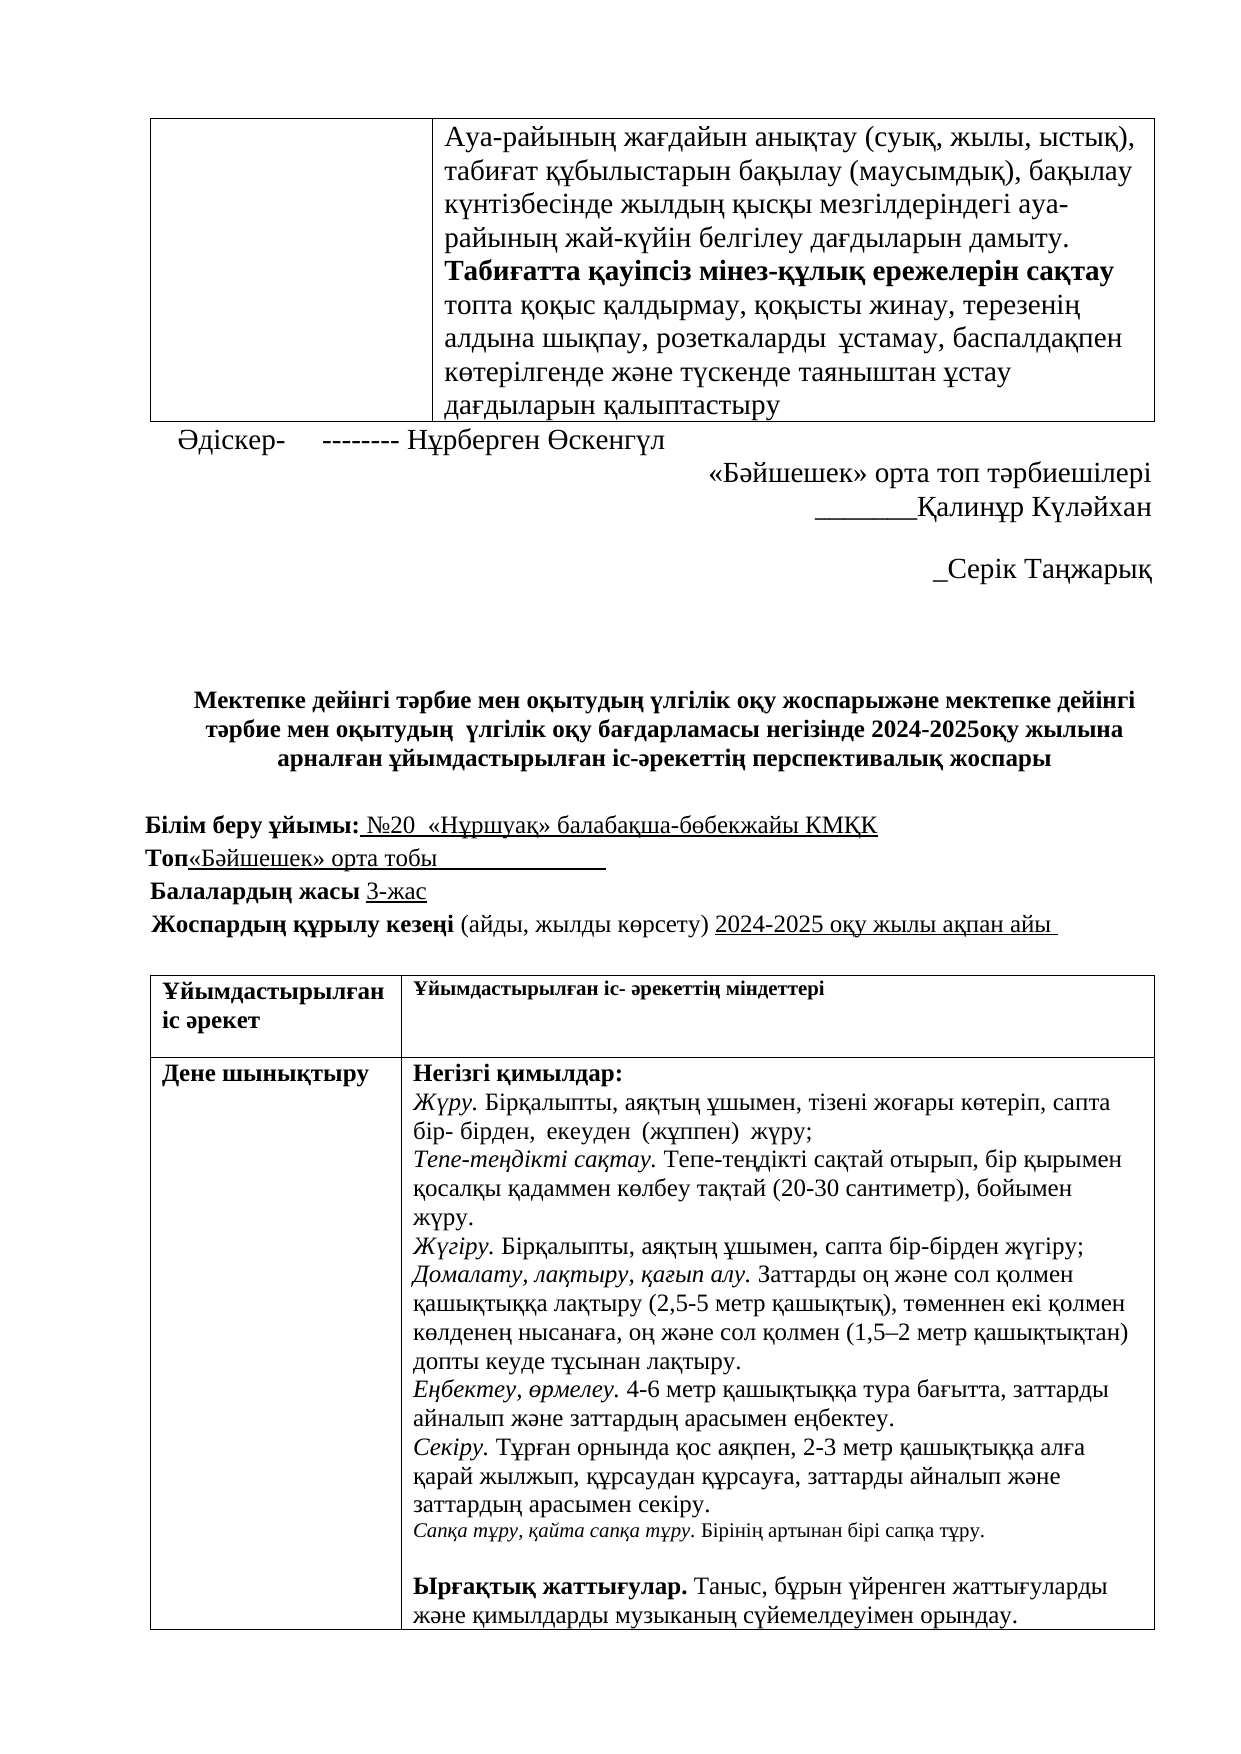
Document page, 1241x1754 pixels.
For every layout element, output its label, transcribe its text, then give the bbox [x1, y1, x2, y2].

table_cell Дене шынықтыру [151, 1058, 401, 1629]
text _Серік Таңжарық [177, 523, 1152, 585]
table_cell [402, 1058, 1154, 1629]
text Әдіскер- -------- Нұрберген Өскенгүл [177, 422, 1152, 456]
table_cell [151, 119, 432, 421]
table_header Ұйымдастырылған іс әрекет [151, 976, 401, 1057]
text Топ«Бәйшешек» орта тобы [88, 843, 1034, 872]
text Жоспардың құрылу кезеңі (айды, жылды көрсету) 2024-2025 оқу жылы ақпан айы [88, 909, 1152, 937]
text Мектепке дейінгі тәрбие мен оқытудың үлгілік оқу жоспарыжәне мектепке дейінгі тәрбие мен оқытудың үлгілік оқу бағдарламасы негізінде 2024-2025оқу жылына арналған ұйымдастырылған іс-әрекеттің перспективалық жоспары [177, 686, 1152, 772]
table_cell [433, 119, 1154, 421]
table_header Ұйымдастырылған іс- әрекеттің міндеттері [402, 976, 1154, 1057]
text «Бәйшешек» орта топ тәрбиешілері _______Қалинұр Күләйхан [177, 456, 1152, 523]
text Білім беру ұйымы: №20 «Нұршуақ» балабақша-бөбекжайы КМҚК [88, 810, 1152, 839]
text Балалардың жасы 3-жас [87, 876, 1152, 905]
